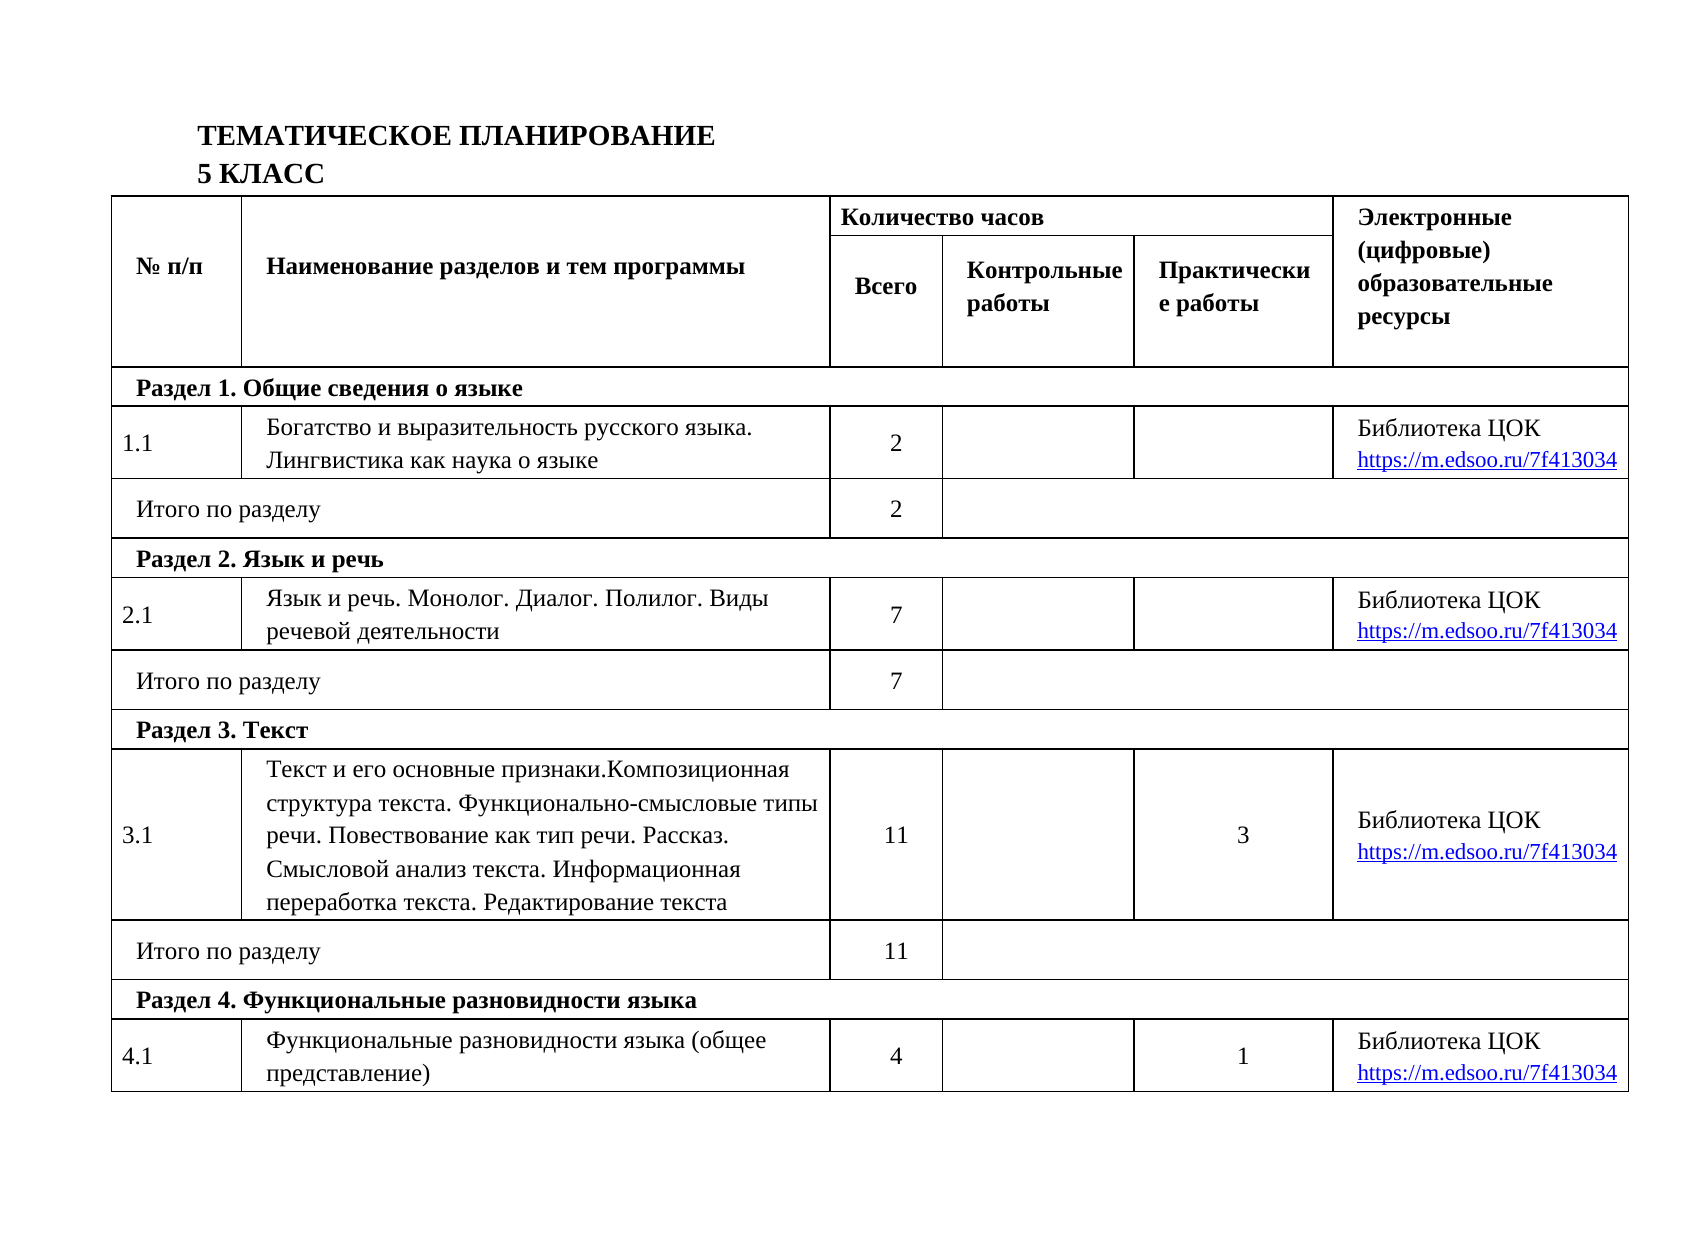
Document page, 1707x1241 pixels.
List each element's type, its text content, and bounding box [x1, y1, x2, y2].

table_cell Раздел 2. Язык и речь [112, 539, 1628, 577]
table_cell [943, 1020, 1133, 1091]
table_cell 3.1 [112, 750, 241, 919]
table_cell Язык и речь. Монолог. Диалог. Полилог. Виды речевой деятельности [242, 578, 829, 649]
table_cell [943, 750, 1133, 919]
table_cell 4.1 [112, 1020, 241, 1091]
table_header Количество часов [831, 197, 1332, 234]
table_cell 1.1 [112, 407, 241, 478]
table_cell 7 [831, 651, 942, 708]
table_cell Богатство и выразительность русского языка. Лингвистика как наука о языке [242, 407, 829, 478]
table_cell Итого по разделу [112, 921, 829, 979]
table_cell Всего [831, 236, 942, 366]
table_cell Контрольные работы [943, 236, 1133, 366]
table_cell 4 [831, 1020, 942, 1091]
table_cell [943, 921, 1628, 979]
table_header Электронные (цифровые) образовательные ресурсы [1334, 197, 1628, 366]
table_header № п/п [112, 197, 241, 366]
table_cell Раздел 4. Функциональные разновидности языка [112, 980, 1628, 1018]
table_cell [1334, 1020, 1628, 1091]
text ТЕМАТИЧЕСКОЕ ПЛАНИРОВАНИЕ [190, 118, 1618, 152]
table_cell Итого по разделу [112, 479, 829, 537]
table_cell 7 [831, 578, 942, 649]
table_cell [1135, 407, 1332, 478]
table_cell [1135, 578, 1332, 649]
table_cell [943, 651, 1628, 708]
table_header Наименование разделов и тем программы [242, 197, 829, 366]
table_cell Библиотека ЦОК https://m.edsoo.ru/7f413034 [1334, 750, 1628, 919]
table_cell Библиотека ЦОК https://m.edsoo.ru/7f413034 [1334, 407, 1628, 478]
table_cell Текст и его основные признаки.Композиционная структура текста. Функционально-смысловые типы речи. Повествование как тип речи. Рассказ. Смысловой анализ текста. Информационная переработка текста. Редактирование текста [242, 750, 829, 919]
table_cell 2 [831, 479, 942, 537]
table_cell 11 [831, 750, 942, 919]
text 5 КЛАСС [190, 157, 1618, 190]
table_cell 1 [1135, 1020, 1332, 1091]
table_cell 2 [831, 407, 942, 478]
table_cell 3 [1135, 750, 1332, 919]
table_cell Практические работы [1135, 236, 1332, 366]
table_cell Раздел 3. Текст [112, 710, 1628, 748]
table_cell 2.1 [112, 578, 241, 649]
table_cell [943, 407, 1133, 478]
table_cell [943, 479, 1628, 537]
table_cell 11 [831, 921, 942, 979]
table_cell Библиотека ЦОК https://m.edsoo.ru/7f413034 [1334, 578, 1628, 649]
table_cell Функциональные разновидности языка (общее представление) [242, 1020, 829, 1091]
table_cell Итого по разделу [112, 651, 829, 708]
table_cell Раздел 1. Общие сведения о языке [112, 368, 1628, 405]
table_cell [943, 578, 1133, 649]
